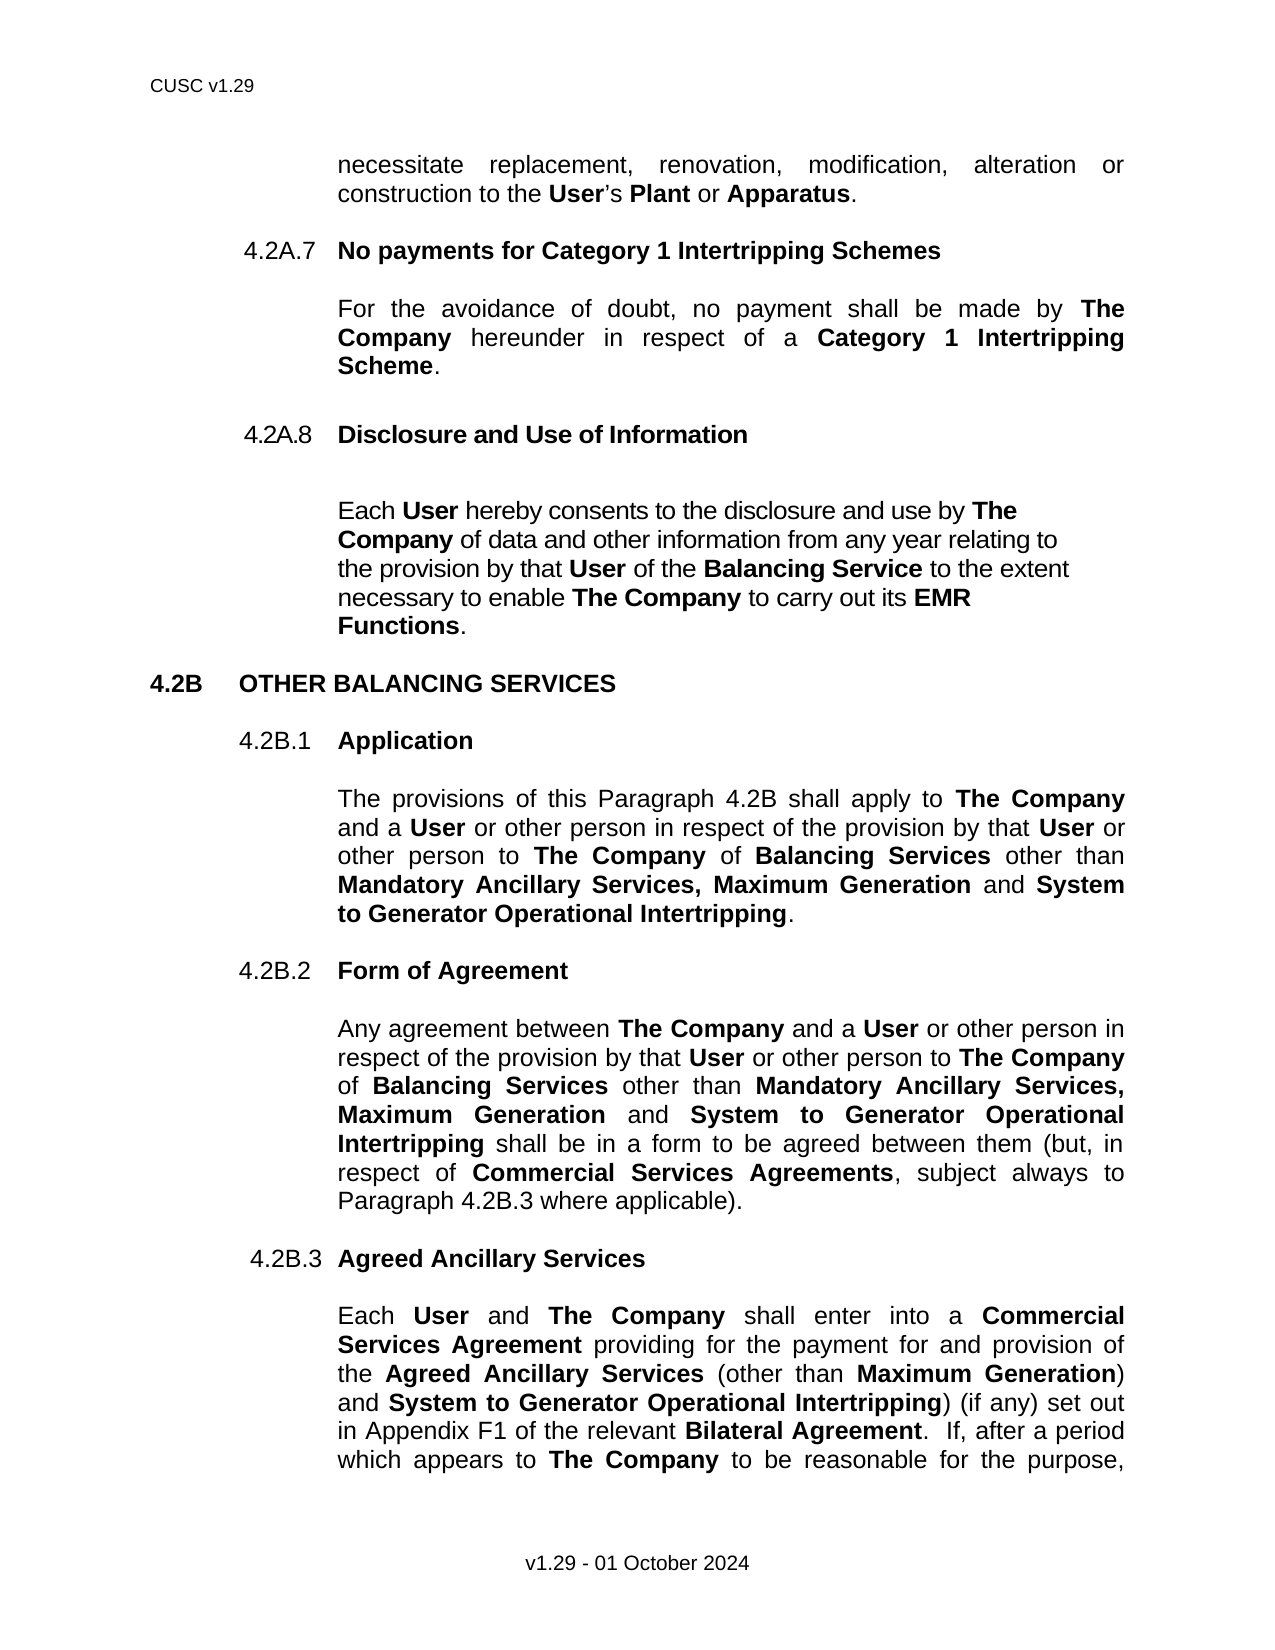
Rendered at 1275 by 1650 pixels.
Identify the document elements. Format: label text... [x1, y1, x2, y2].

text 4.2A.8 Disclosure Use of Information [244, 420, 847, 449]
text For the avoidance of doubt, no payment shall be made by The Company hereunder in respect of a Category 1 Intertripping Scheme. [337, 294, 1125, 380]
text 4.2B.1 Application [239, 726, 1125, 755]
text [337, 150, 1125, 207]
text Each User hereby consents to the disclosure use by The Company of data other information from any year relating to the provision by that User of the Balancing Service to the extent necessary to enable The Company to carry out its EMR Functions. [337, 496, 1095, 640]
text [150, 1301, 1125, 1474]
text 4.2B.3 Agreed Ancillary Services [250, 1244, 1125, 1272]
text 4.2A.7 No payments for Category 1 Intertripping Schemes [244, 236, 1125, 265]
text Any agreement between The Company and a User or other person in respect of the provision by that User or other person to The Company of Balancing Services other than Mandatory Ancillary Services, Maximum Generation and System to Generator Operational Intertripping shall be in a form to be agreed between them (but, in respect of Commercial Services Agreements, subject always to Paragraph 4.2B.3 where applicable). [337, 1014, 1125, 1215]
text The provisions of this Paragraph 4.2B shall apply to The Company and a User or other person in respect of the provision by that User or other person to The Company of Balancing Services other than Mandatory Ancillary Services, Maximum Generation and System to Generator Operational Intertripping. [337, 784, 1125, 927]
text 4.2B OTHER BALANCING SERVICES [150, 669, 1125, 697]
text 4.2B.2 Form of Agreement [150, 956, 1125, 985]
